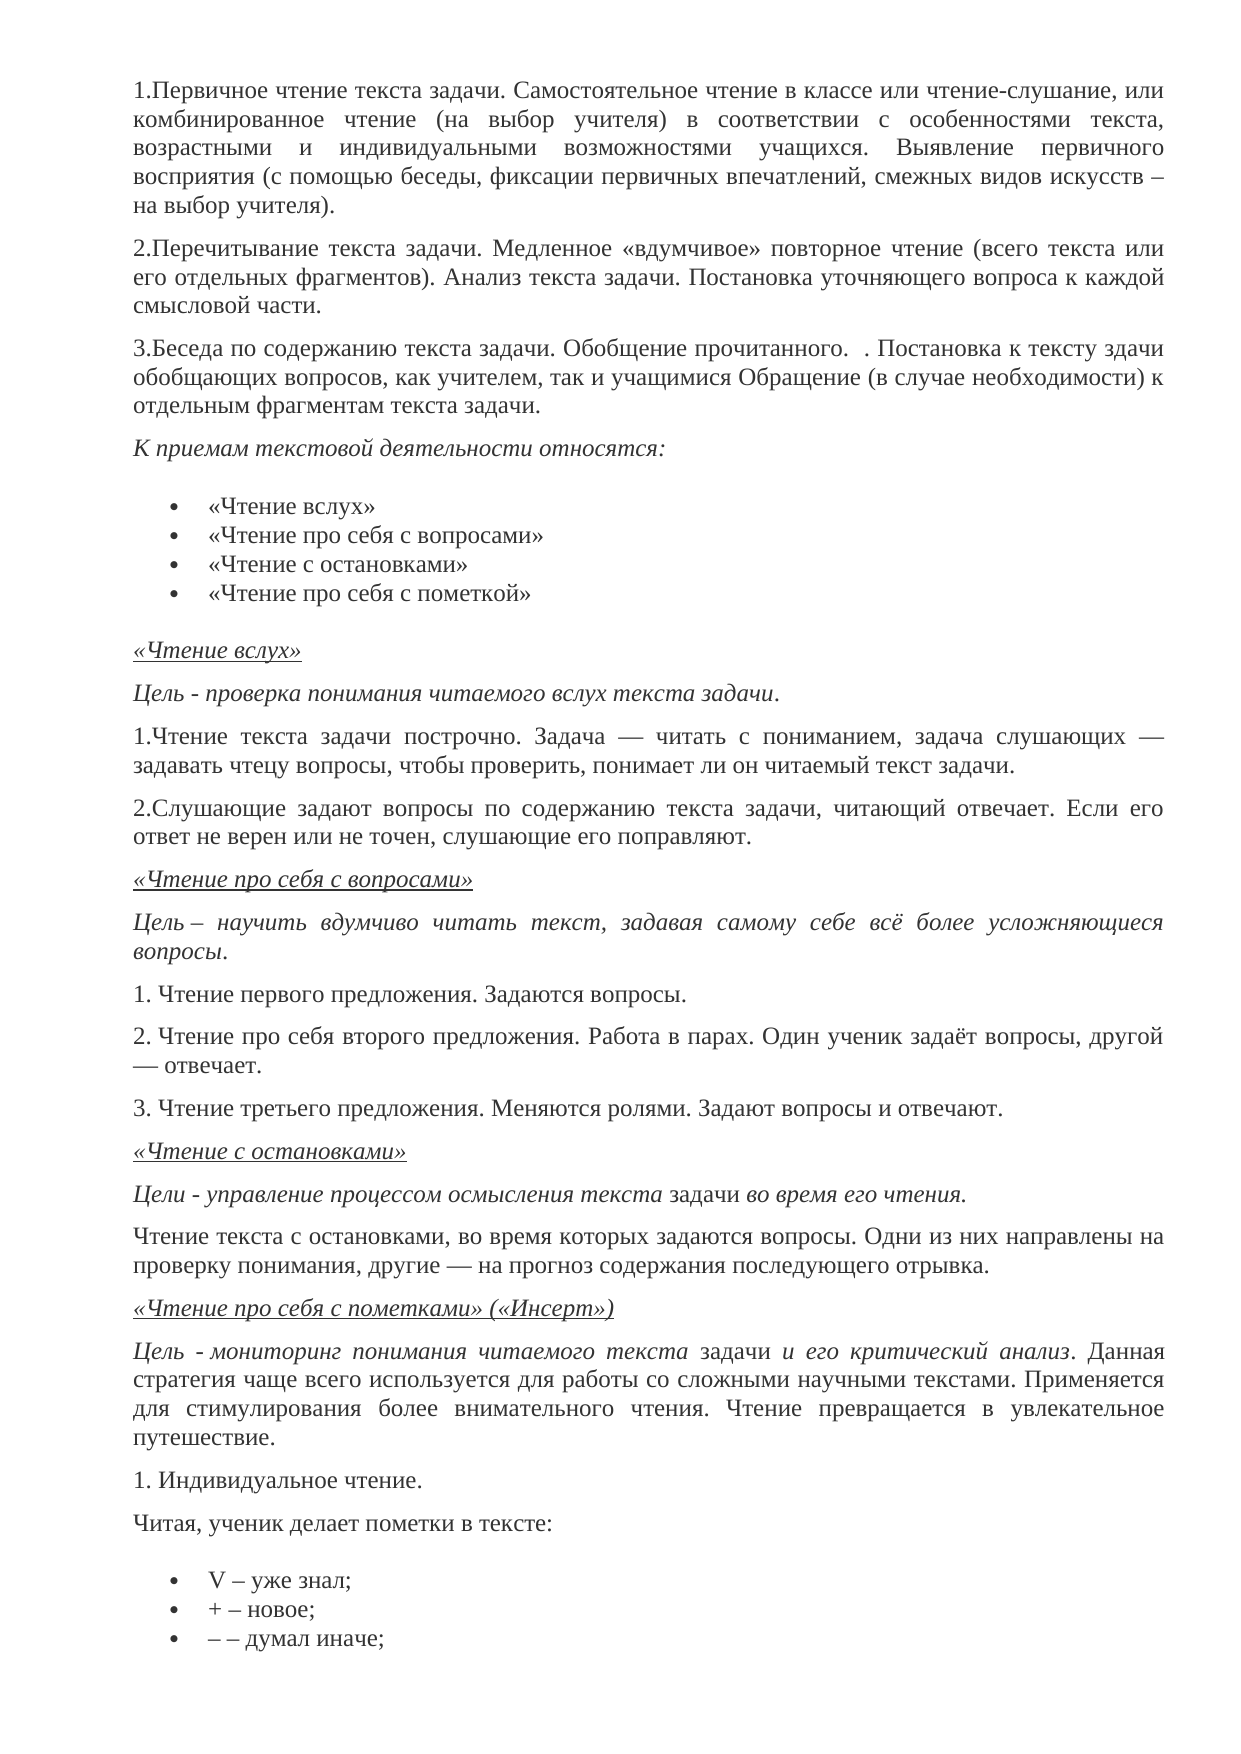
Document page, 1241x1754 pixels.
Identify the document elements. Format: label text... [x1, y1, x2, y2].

text «Чтение вслух» [133, 636, 1165, 664]
text Чтение текста с остановками, во время которых задаются вопросы. Одни из них направлены на проверку понимания, другие — на прогноз содержания последующего отрывка. [133, 1221, 1165, 1279]
text «Чтение с остановками» [133, 1136, 1165, 1164]
list «Чтение вслух» [170, 491, 1165, 520]
list «Чтение с остановками» [170, 549, 1165, 578]
text 3. Чтение третьего предложения. Меняются ролями. Задают вопросы и отвечают. [133, 1093, 1165, 1122]
list – – думал иначе; [170, 1623, 1165, 1652]
list V – уже знал; [170, 1566, 1165, 1594]
text Цель - мониторинг понимания читаемого текста задачи и его критический анализ. Данная стратегия чаще всего используется для работы со сложными научными текстами. Применяется для стимулирования более внимательного чтения. Чтение превращается в увлекательное путешествие. [133, 1336, 1165, 1451]
text 1.Первичное чтение текста задачи. Самостоятельное чтение в классе или чтение-слушание, или комбинированное чтение (на выбор учителя) в соответствии с особенностями текста, возрастными и индивидуальными возможностями учащихся. Выявление первичного восприятия (с помощью беседы, фиксации первичных впечатлений, смежных видов искусств – на выбор учителя). [133, 75, 1165, 219]
text 1.Чтение текста задачи построчно. Задача — читать с пониманием, задача слушающих — задавать чтецу вопросы, чтобы проверить, понимает ли он читаемый текст задачи. [133, 721, 1165, 779]
list + – новое; [170, 1594, 1165, 1623]
text К приемам текстовой деятельности относятся: [133, 433, 1165, 462]
text 2.Перечитывание текста задачи. Медленное «вдумчивое» повторное чтение (всего текста или его отдельных фрагментов). Анализ текста задачи. Постановка уточняющего вопроса к каждой смысловой части. [133, 233, 1165, 319]
text «Чтение про себя с пометками» («Инсерт») [133, 1293, 1165, 1322]
text 3.Беседа по содержанию текста задачи. Обобщение прочитанного. . Постановка к тексту здачи обобщающих вопросов, как учителем, так и учащимися Обращение (в случае необходимости) к отдельным фрагментам текста задачи. [133, 333, 1165, 419]
text 2. Чтение про себя второго предложения. Работа в парах. Один ученик задаёт вопросы, другой — отвечает. [133, 1021, 1165, 1079]
text Цель - проверка понимания читаемого вслух текста задачи. [133, 678, 1165, 707]
text Читая, ученик делает пометки в тексте: [133, 1508, 1165, 1536]
text 1. Индивидуальное чтение. [133, 1465, 1165, 1494]
text Цель – научить вдумчиво читать текст, задавая самому себе всё более усложняющиеся вопросы. [133, 907, 1165, 964]
list «Чтение про себя с вопросами» [170, 520, 1165, 549]
text 1. Чтение первого предложения. Задаются вопросы. [133, 979, 1165, 1007]
text 2.Слушающие задают вопросы по содержанию текста задачи, читающий отвечает. Если его ответ не верен или не точен, слушающие его поправляют. [133, 793, 1165, 850]
text «Чтение про себя с вопросами» [133, 864, 1165, 893]
list «Чтение про себя с пометкой» [170, 578, 1165, 606]
text Цели - управление процессом осмысления текста задачи во время его чтения. [133, 1179, 1165, 1207]
